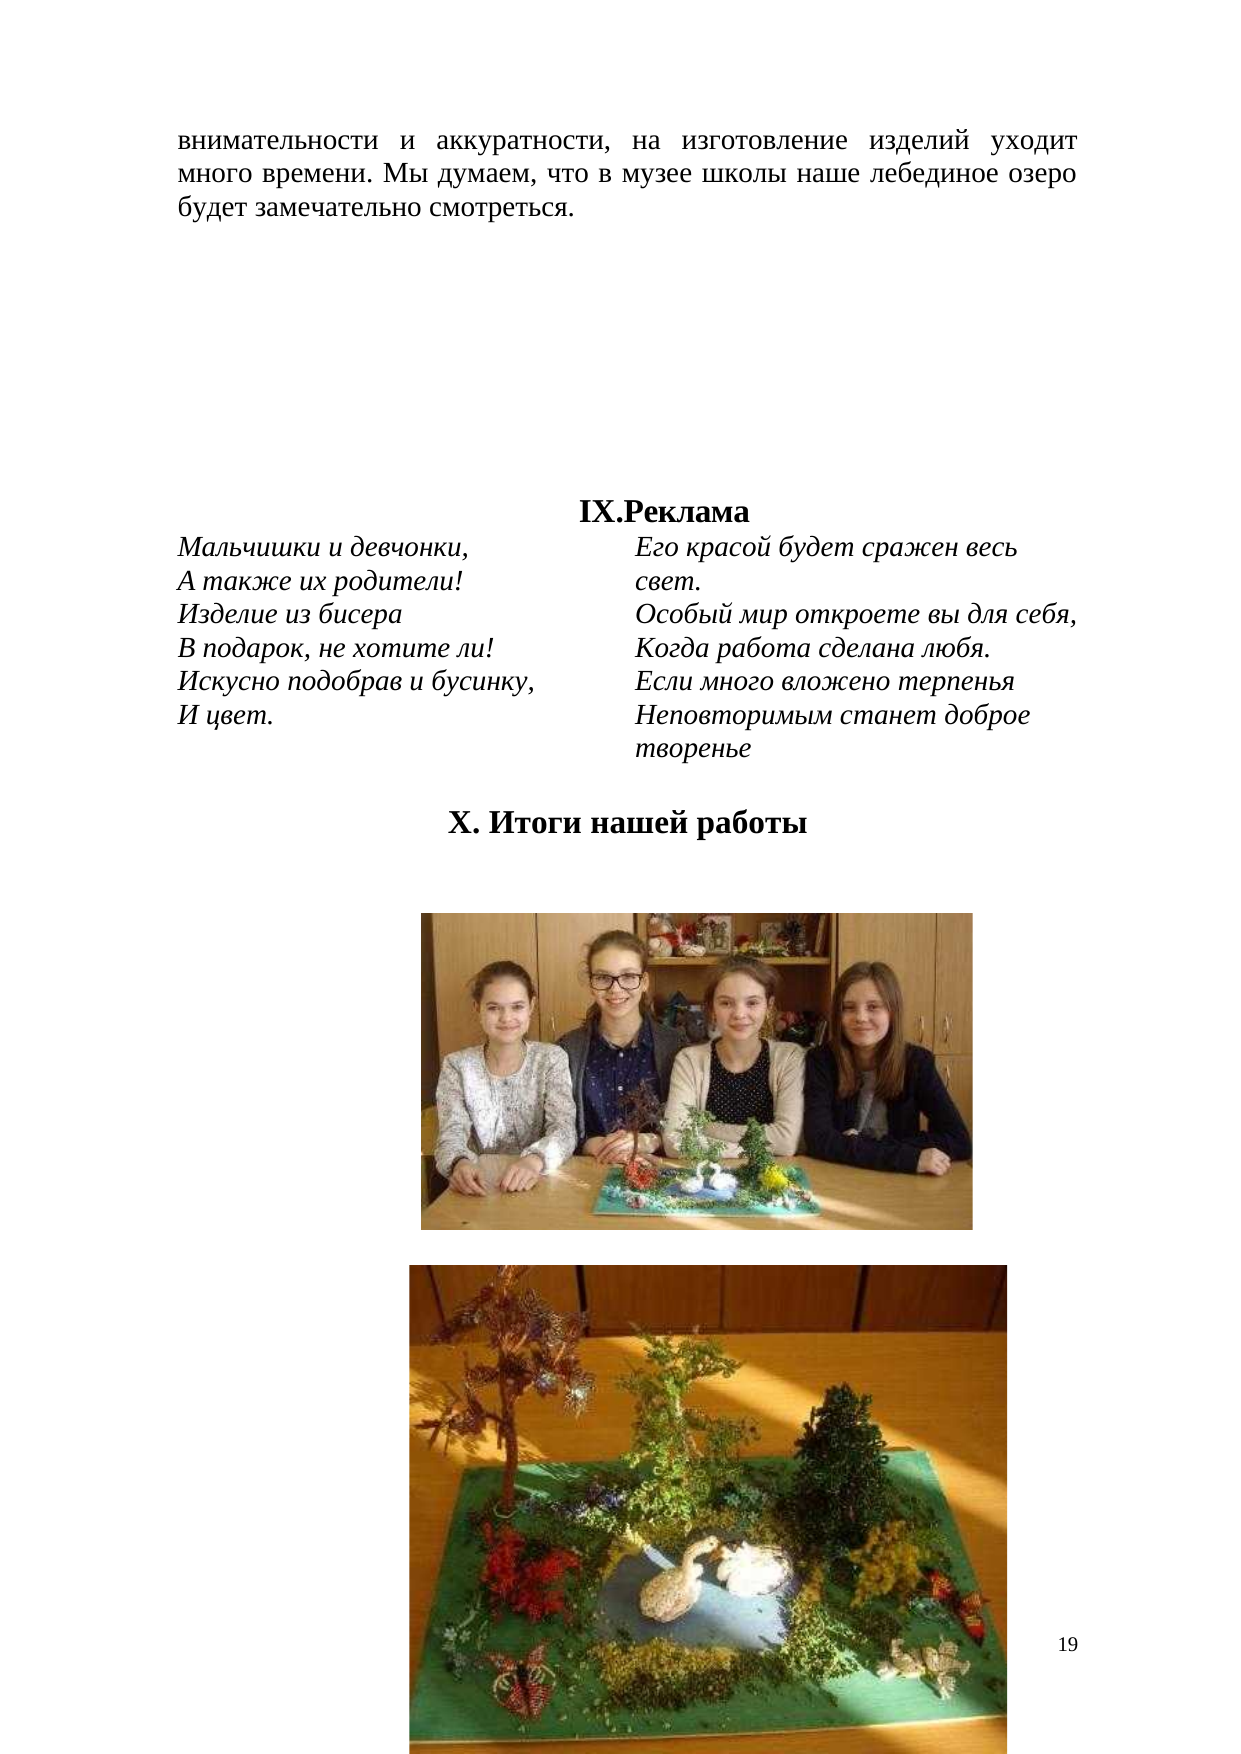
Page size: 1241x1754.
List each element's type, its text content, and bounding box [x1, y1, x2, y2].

picture [421, 913, 973, 1229]
table_header Мальчишки и девчонки, А также их родители! Изделие из бисера В подарок, не хотите ли! Искусно подобрав и бусинку, И цвет. [166, 529, 624, 764]
text X. Итоги нашей работы [177, 802, 1078, 841]
table_header Его красой будет сражен весь свет. Особый мир откроете вы для себя, Когда работа сделана любя. Если много вложено терпенья Неповторимым станет доброе творенье [624, 529, 1089, 764]
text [177, 122, 1078, 222]
text IX.Реклама [177, 491, 1078, 529]
picture [409, 1265, 1008, 1754]
